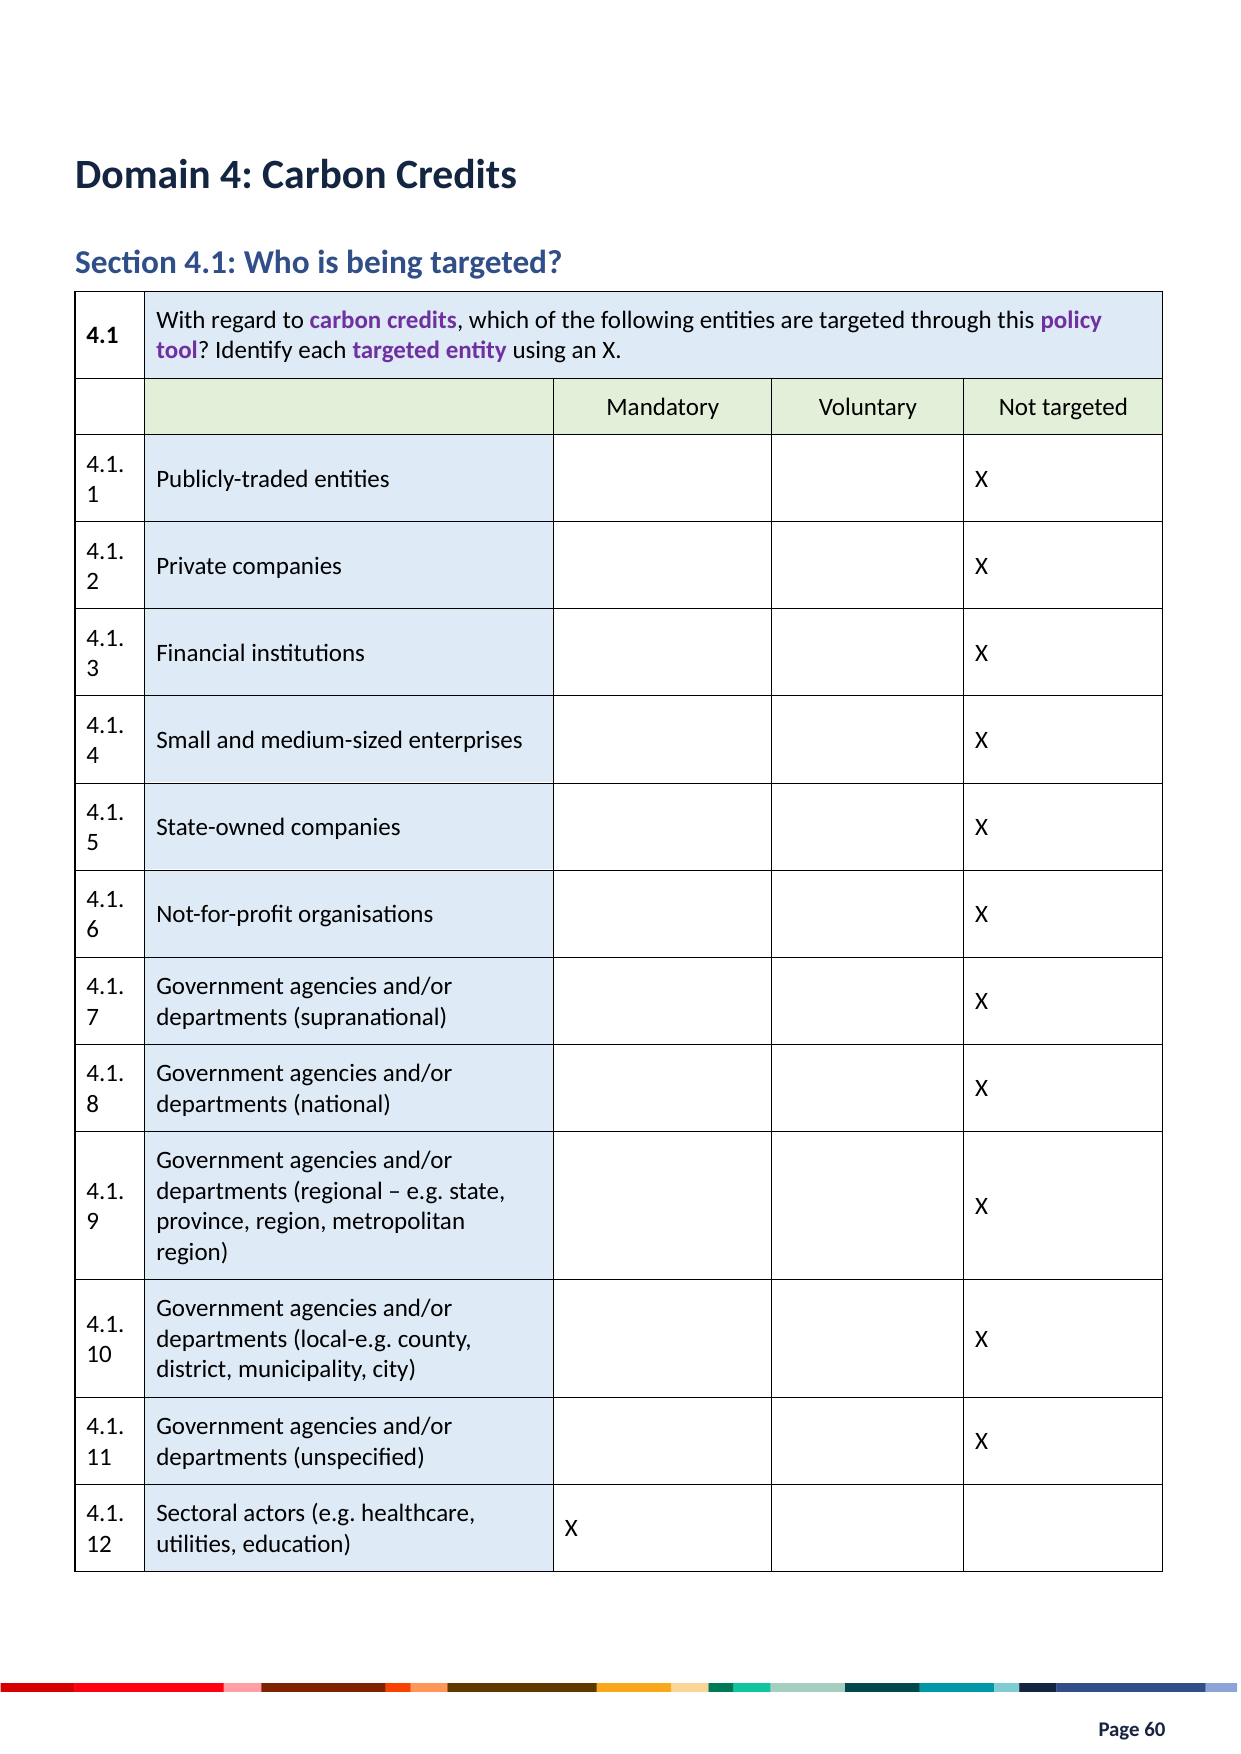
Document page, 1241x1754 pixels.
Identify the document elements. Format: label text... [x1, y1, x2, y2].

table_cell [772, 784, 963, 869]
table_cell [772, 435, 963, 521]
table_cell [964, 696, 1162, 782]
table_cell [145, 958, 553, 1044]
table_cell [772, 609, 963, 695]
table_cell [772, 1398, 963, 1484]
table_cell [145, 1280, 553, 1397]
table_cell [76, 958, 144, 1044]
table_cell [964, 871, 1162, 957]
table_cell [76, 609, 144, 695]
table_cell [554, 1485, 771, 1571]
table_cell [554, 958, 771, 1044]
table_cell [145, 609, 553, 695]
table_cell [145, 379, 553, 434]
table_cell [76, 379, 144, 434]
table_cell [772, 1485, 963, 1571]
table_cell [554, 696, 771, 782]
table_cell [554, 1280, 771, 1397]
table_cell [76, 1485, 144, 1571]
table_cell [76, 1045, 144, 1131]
subtitle Domain 4: Carbon Credits [75, 148, 1165, 199]
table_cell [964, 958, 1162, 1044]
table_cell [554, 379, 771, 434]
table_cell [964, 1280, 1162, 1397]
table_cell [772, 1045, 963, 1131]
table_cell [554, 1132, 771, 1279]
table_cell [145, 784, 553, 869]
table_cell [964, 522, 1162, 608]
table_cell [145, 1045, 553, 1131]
subtitle Section 4.1: Who is being targeted? [75, 241, 1165, 282]
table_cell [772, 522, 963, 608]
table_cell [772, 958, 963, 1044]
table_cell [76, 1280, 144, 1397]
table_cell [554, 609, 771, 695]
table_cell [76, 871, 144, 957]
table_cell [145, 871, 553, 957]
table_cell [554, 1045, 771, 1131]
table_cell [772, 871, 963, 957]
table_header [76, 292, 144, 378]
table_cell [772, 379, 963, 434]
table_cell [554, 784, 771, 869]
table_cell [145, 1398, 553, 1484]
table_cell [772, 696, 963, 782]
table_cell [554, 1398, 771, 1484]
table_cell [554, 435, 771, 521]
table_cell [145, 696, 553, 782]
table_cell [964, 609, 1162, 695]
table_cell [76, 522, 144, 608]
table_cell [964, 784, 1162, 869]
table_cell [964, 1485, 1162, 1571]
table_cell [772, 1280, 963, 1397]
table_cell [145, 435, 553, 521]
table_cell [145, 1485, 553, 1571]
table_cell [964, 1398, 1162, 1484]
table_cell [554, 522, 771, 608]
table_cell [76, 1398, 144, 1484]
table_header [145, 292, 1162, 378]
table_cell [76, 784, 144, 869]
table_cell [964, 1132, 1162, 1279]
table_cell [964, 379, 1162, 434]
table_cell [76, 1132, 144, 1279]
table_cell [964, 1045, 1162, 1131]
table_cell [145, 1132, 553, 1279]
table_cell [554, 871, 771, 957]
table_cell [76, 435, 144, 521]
picture [0, 1683, 1236, 1692]
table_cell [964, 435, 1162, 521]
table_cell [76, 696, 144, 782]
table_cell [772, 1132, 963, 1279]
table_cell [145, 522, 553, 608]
